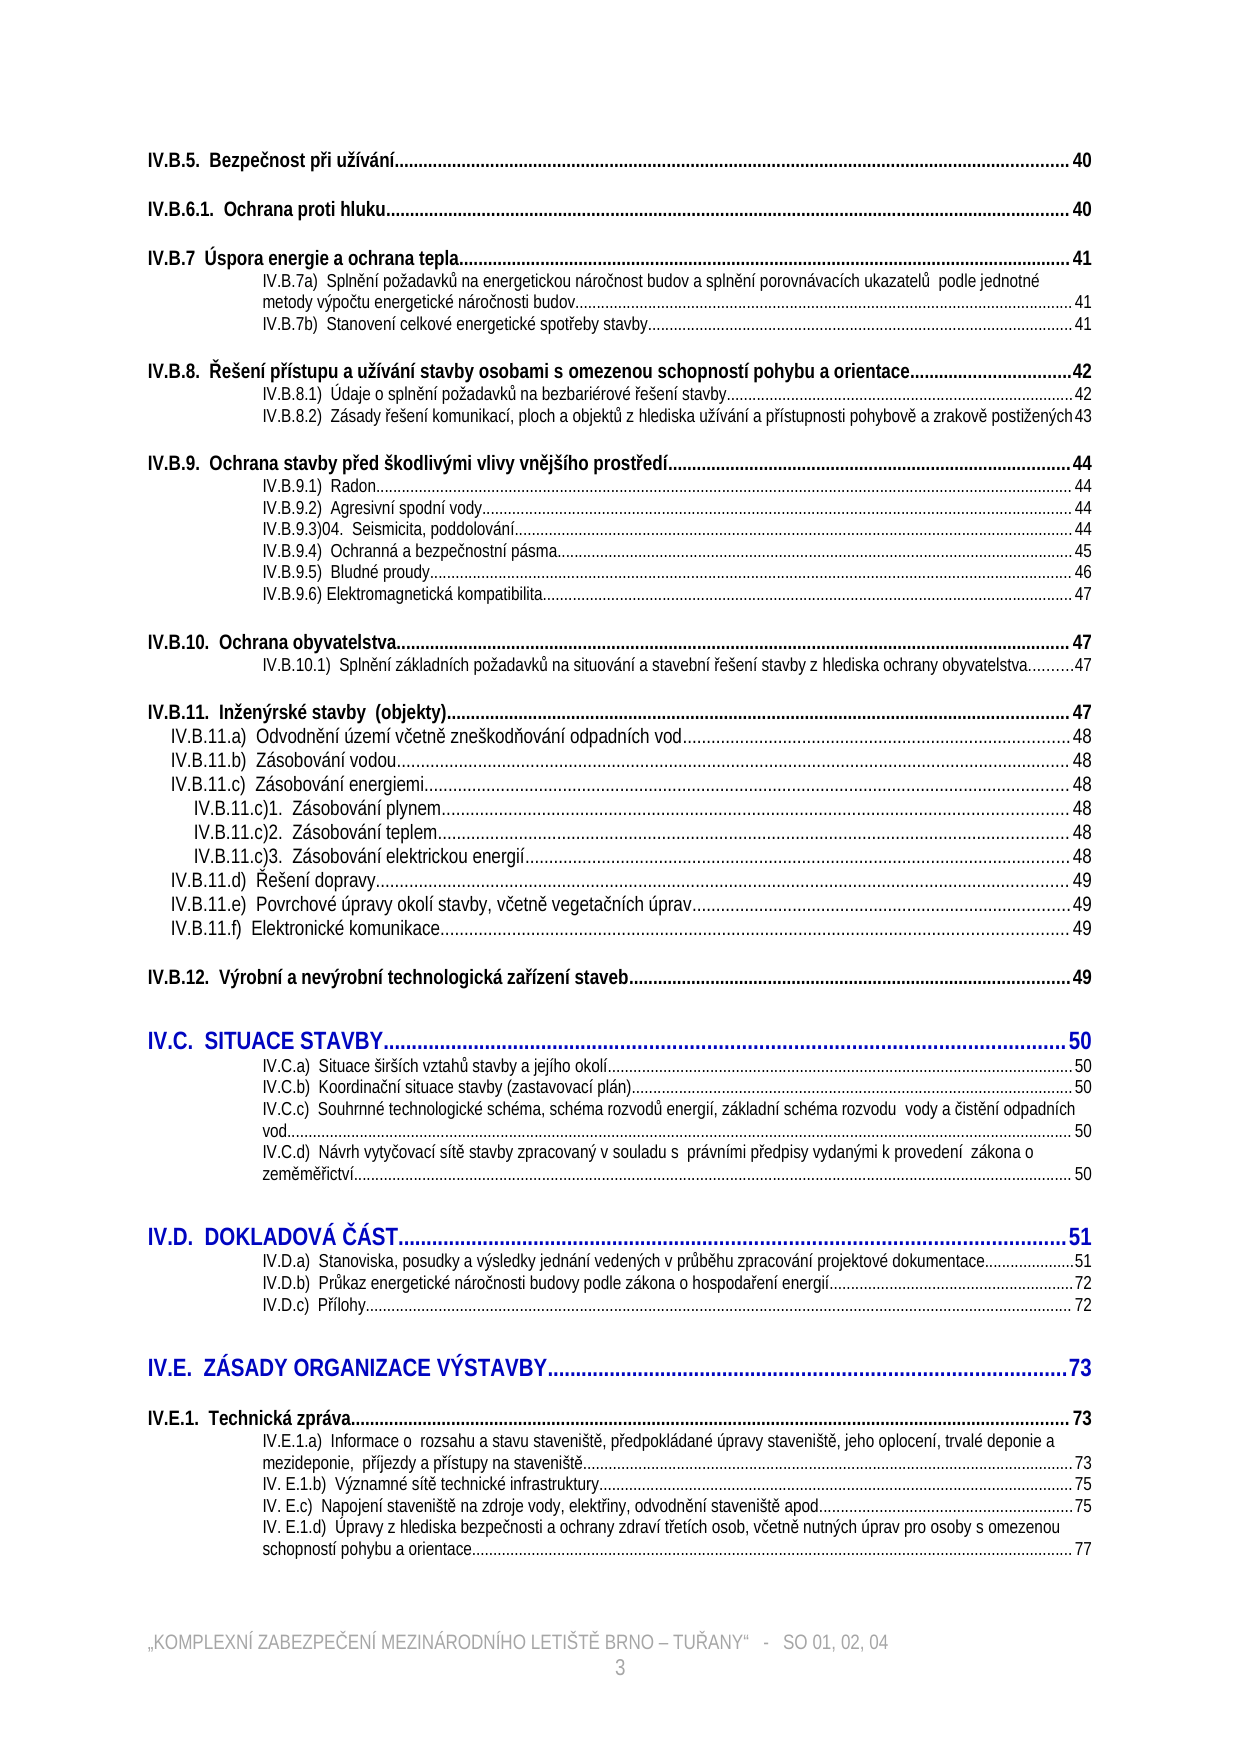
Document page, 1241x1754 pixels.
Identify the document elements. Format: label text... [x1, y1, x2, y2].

text IV.B.5. Bezpečnost při užívání 40 [148, 148, 1093, 172]
text IV.B.11.e) Povrchové úpravy okolí stavby, včetně vegetačních úprav 49 [171, 892, 1093, 916]
text IV.B.7a) Splnění požadavků na energetickou náročnost budov a splnění porovnávacích ukazatelů podle jednotné metody výpočtu energetické náročnosti budov 41 [262, 269, 1093, 313]
text IV.B.9.6) Elektromagnetická kompatibilita 47 [262, 583, 1093, 604]
text IV.B.10.1) Splnění základních požadavků na situování a stavební řešení stavby z hlediska ochrany obyvatelstva 47 [262, 653, 1093, 675]
text IV. E.1.d) Úpravy z hlediska bezpečnosti a ochrany zdraví třetích osob, včetně nutných úprav pro osoby s omezenou schopností pohybu a orientace 77 [262, 1516, 1093, 1559]
text IV.B.11.c)1. Zásobování plynem 48 [193, 796, 1093, 820]
text IV.B.8. Řešení přístupu a užívání stavby osobami s omezenou schopností pohybu a orientace 42 [148, 359, 1093, 383]
text IV.C.d) Návrh vytyčovací sítě stavby zpracovaný v souladu s právními předpisy vydanými k provedení zákona o zeměměřictví 50 [262, 1141, 1093, 1184]
text IV.E.1.a) Informace o rozsahu a stavu staveniště, předpokládané úpravy staveniště, jeho oplocení, trvalé deponie a mezideponie, příjezdy a přístupy na staveniště 73 [262, 1430, 1093, 1473]
text IV.E. Zásady organizace výstavby 73 [148, 1352, 1093, 1381]
text IV.B.9.1) Radon 44 [262, 475, 1093, 497]
text IV.B.7 Úspora energie a ochrana tepla 41 [148, 246, 1093, 269]
text IV.E.1. Technická zpráva 73 [148, 1406, 1093, 1430]
text IV.B.11.a) Odvodnění území včetně zneškodňování odpadních vod 48 [171, 724, 1093, 748]
text IV.C.b) Koordinační situace stavby (zastavovací plán) 50 [262, 1076, 1093, 1098]
text IV.B.8.2) Zásady řešení komunikací, ploch a objektů z hlediska užívání a přístupnosti pohybově a zrakově postižených 43 [262, 405, 1093, 426]
text IV.B.11. Inženýrské stavby (objekty) 47 [148, 700, 1093, 724]
text IV.B.11.c) Zásobování energiemi 48 [171, 772, 1093, 796]
text IV. E.c) Napojení staveniště na zdroje vody, elektřiny, odvodnění staveniště apod. 75 [262, 1495, 1093, 1516]
text IV.B.11.c)2. Zásobování teplem 48 [193, 820, 1093, 844]
text IV.B.10. Ochrana obyvatelstva 47 [148, 629, 1093, 653]
text IV.C. Situace stavby 50 [148, 1026, 1093, 1055]
text IV.D.c) Přílohy 72 [262, 1293, 1093, 1315]
text IV.B.11.f) Elektronické komunikace 49 [171, 916, 1093, 940]
text IV.B.9.4) Ochranná a bezpečnostní pásma 45 [262, 540, 1093, 561]
text IV.B.9.5) Bludné proudy 46 [262, 561, 1093, 583]
text IV.B.6.1. Ochrana proti hluku 40 [148, 197, 1093, 221]
text IV.B.11.d) Řešení dopravy 49 [171, 868, 1093, 892]
text IV.D.a) Stanoviska, posudky a výsledky jednání vedených v průběhu zpracování projektové dokumentace 51 [262, 1250, 1093, 1272]
text IV.C.a) Situace širších vztahů stavby a jejího okolí 50 [262, 1055, 1093, 1076]
text IV.B.8.1) Údaje o splnění požadavků na bezbariérové řešení stavby 42 [262, 383, 1093, 405]
text IV.B.9.3)04. Seismicita, poddolování 44 [262, 518, 1093, 540]
text IV.B.11.b) Zásobování vodou 48 [171, 748, 1093, 772]
text IV.B.9. Ochrana stavby před škodlivými vlivy vnějšího prostředí 44 [148, 451, 1093, 475]
text IV.B.12. Výrobní a nevýrobní technologická zařízení staveb 49 [148, 965, 1093, 989]
text IV.B.11.c)3. Zásobování elektrickou energií 48 [193, 844, 1093, 868]
text IV. E.1.b) Významné sítě technické infrastruktury 75 [262, 1473, 1093, 1495]
text IV.D.b) Průkaz energetické náročnosti budovy podle zákona o hospodaření energií 72 [262, 1272, 1093, 1293]
text IV.B.7b) Stanovení celkové energetické spotřeby stavby 41 [262, 313, 1093, 334]
text IV.C.c) Souhrnné technologické schéma, schéma rozvodů energií, základní schéma rozvodu vody a čistění odpadních vod 50 [262, 1098, 1093, 1141]
text IV.D. Dokladová část 51 [148, 1222, 1093, 1250]
text IV.B.9.2) Agresivní spodní vody 44 [262, 497, 1093, 518]
